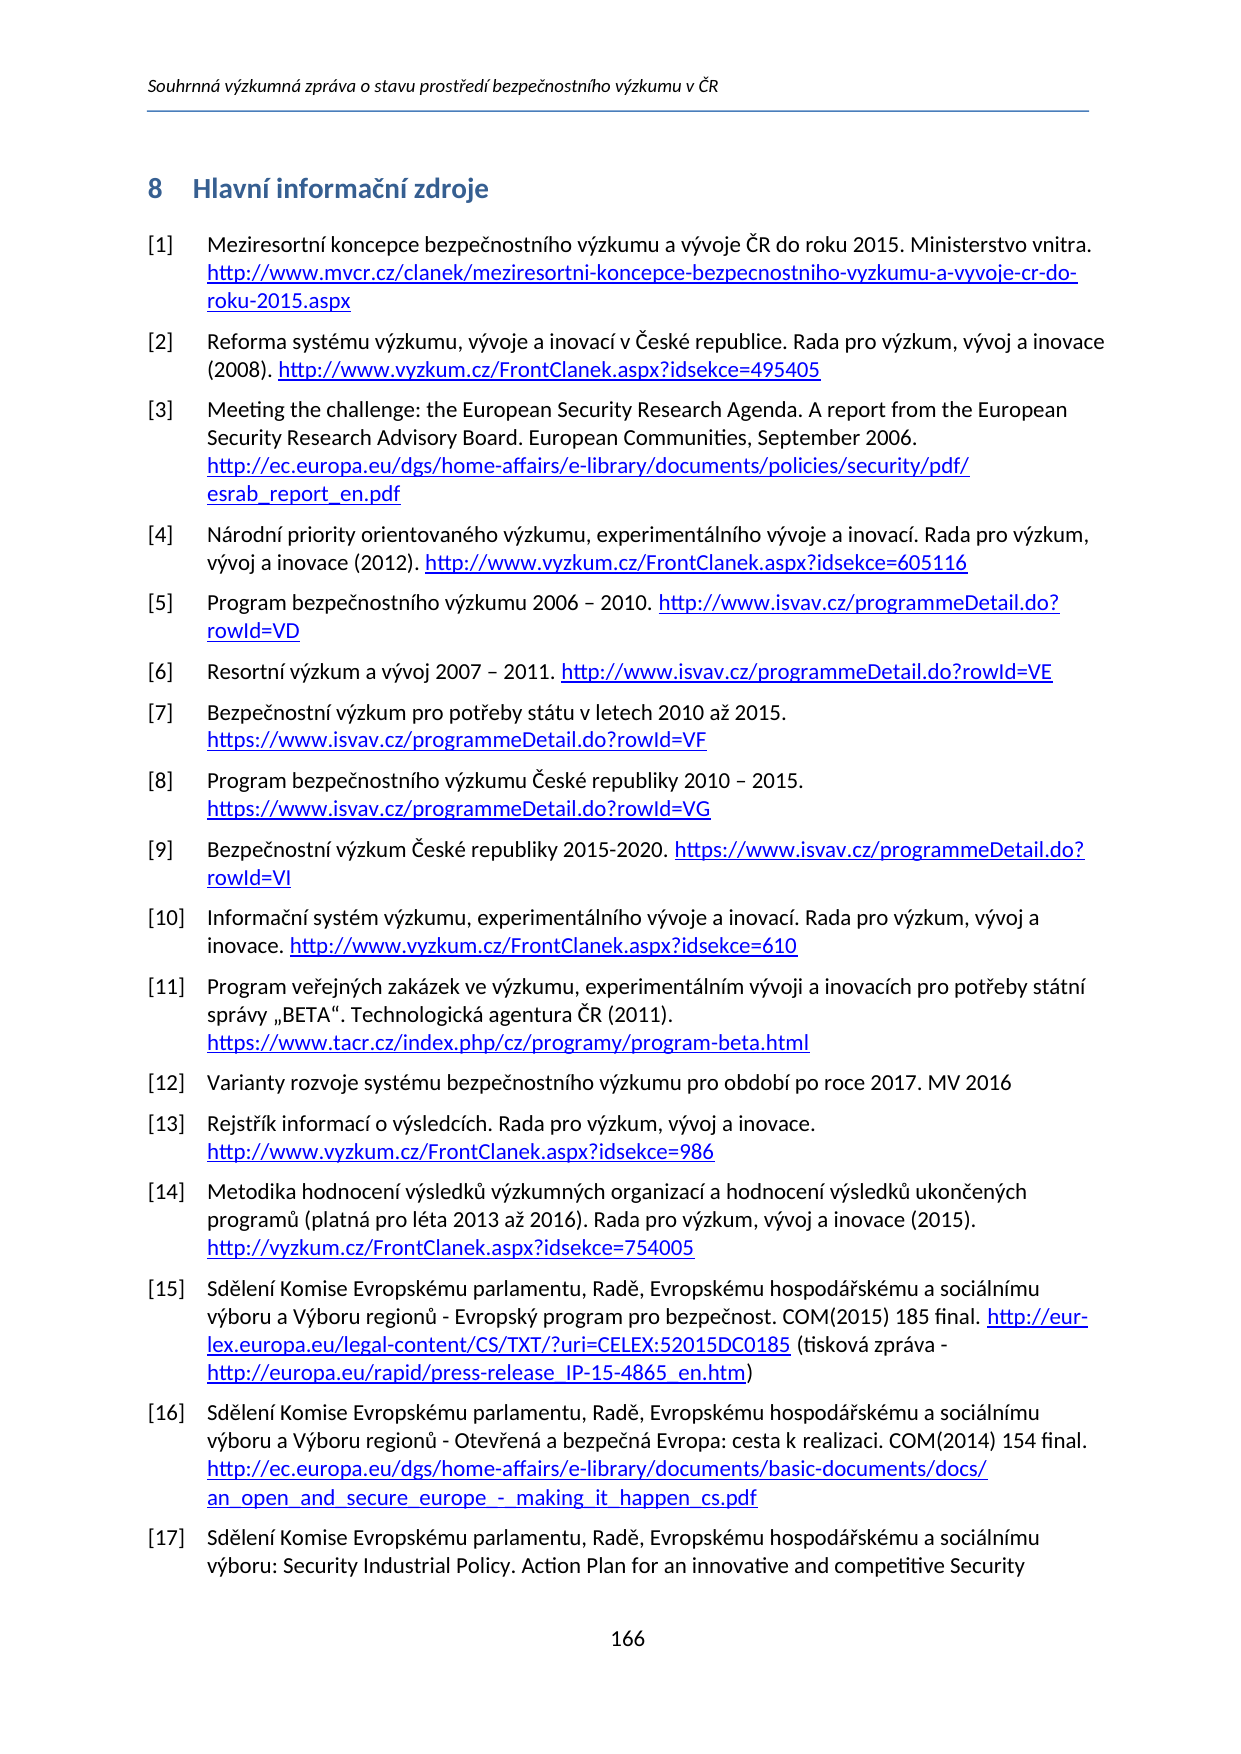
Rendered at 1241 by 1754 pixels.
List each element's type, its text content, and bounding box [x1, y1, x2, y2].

text Sdělení Komise Evropskému parlamentu, Radě, Evropskému hospodářskému a sociálnímu výboru a Výboru regionů - Otevřená a bezpečná Evropa: cesta k realizaci. COM(2014) 154 final. http://ec.europa.eu/dgs/home-affairs/e-library/documents/basic-documents/docs/an_open_and_secure_europe_-_making_it_happen_cs.pdf [148, 1398, 1107, 1511]
text Program bezpečnostního výzkumu 2006 – 2010. http://www.isvav.cz/programmeDetail.do?rowId=VD [148, 588, 1107, 644]
text Informační systém výzkumu, experimentálního vývoje a inovací. Rada pro výzkum, vývoj a inovace. http://www.vyzkum.cz/FrontClanek.aspx?idsekce=610 [148, 903, 1107, 959]
text Meeting the challenge: the European Security Research Agenda. A report from the European Security Research Advisory Board. European Communities, September 2006. http://ec.europa.eu/dgs/home-affairs/e-library/documents/policies/security/pdf/esrab_report_en.pdf [148, 395, 1107, 507]
subtitle Hlavní informační zdroje [148, 170, 1107, 205]
text Rejstřík informací o výsledcích. Rada pro výzkum, vývoj a inovace. http://www.vyzkum.cz/FrontClanek.aspx?idsekce=986 [148, 1109, 1107, 1165]
text Program bezpečnostního výzkumu České republiky 2010 – 2015. https://www.isvav.cz/programmeDetail.do?rowId=VG [148, 766, 1107, 822]
text Varianty rozvoje systému bezpečnostního výzkumu pro období po roce 2017. MV 2016 [148, 1068, 1107, 1096]
text Resortní výzkum a vývoj 2007 – 2011. http://www.isvav.cz/programmeDetail.do?rowId=VE [148, 657, 1107, 685]
text Meziresortní koncepce bezpečnostního výzkumu a vývoje ČR do roku 2015. Ministerstvo vnitra. http://www.mvcr.cz/clanek/meziresortni-koncepce-bezpecnostniho-vyzkumu-a-vyvoje-cr-do-roku-2015.aspx [148, 230, 1107, 314]
text Národní priority orientovaného výzkumu, experimentálního vývoje a inovací. Rada pro výzkum, vývoj a inovace (2012). http://www.vyzkum.cz/FrontClanek.aspx?idsekce=605116 [148, 520, 1107, 576]
text Bezpečnostní výzkum České republiky 2015-2020. https://www.isvav.cz/programmeDetail.do?rowId=VI [148, 835, 1107, 891]
text Program veřejných zakázek ve výzkumu, experimentálním vývoji a inovacích pro potřeby státní správy „BETA“. Technologická agentura ČR (2011). https://www.tacr.cz/index.php/cz/programy/program-beta.html [148, 972, 1107, 1056]
text Metodika hodnocení výsledků výzkumných organizací a hodnocení výsledků ukončených programů (platná pro léta 2013 až 2016). Rada pro výzkum, vývoj a inovace (2015). http://vyzkum.cz/FrontClanek.aspx?idsekce=754005 [148, 1177, 1107, 1261]
text Sdělení Komise Evropskému parlamentu, Radě, Evropskému hospodářskému a sociálnímu výboru a Výboru regionů - Evropský program pro bezpečnost. COM(2015) 185 final. http://eur-lex.europa.eu/legal-content/CS/TXT/?uri=CELEX:52015DC0185 (tisková zpráva - http://europa.eu/rapid/press-release_IP-15-4865_en.htm) [148, 1274, 1107, 1386]
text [148, 1523, 1107, 1579]
text Reforma systému výzkumu, vývoje a inovací v České republice. Rada pro výzkum, vývoj a inovace (2008). http://www.vyzkum.cz/FrontClanek.aspx?idsekce=495405 [148, 327, 1107, 383]
text Bezpečnostní výzkum pro potřeby státu v letech 2010 až 2015. https://www.isvav.cz/programmeDetail.do?rowId=VF [148, 698, 1107, 754]
